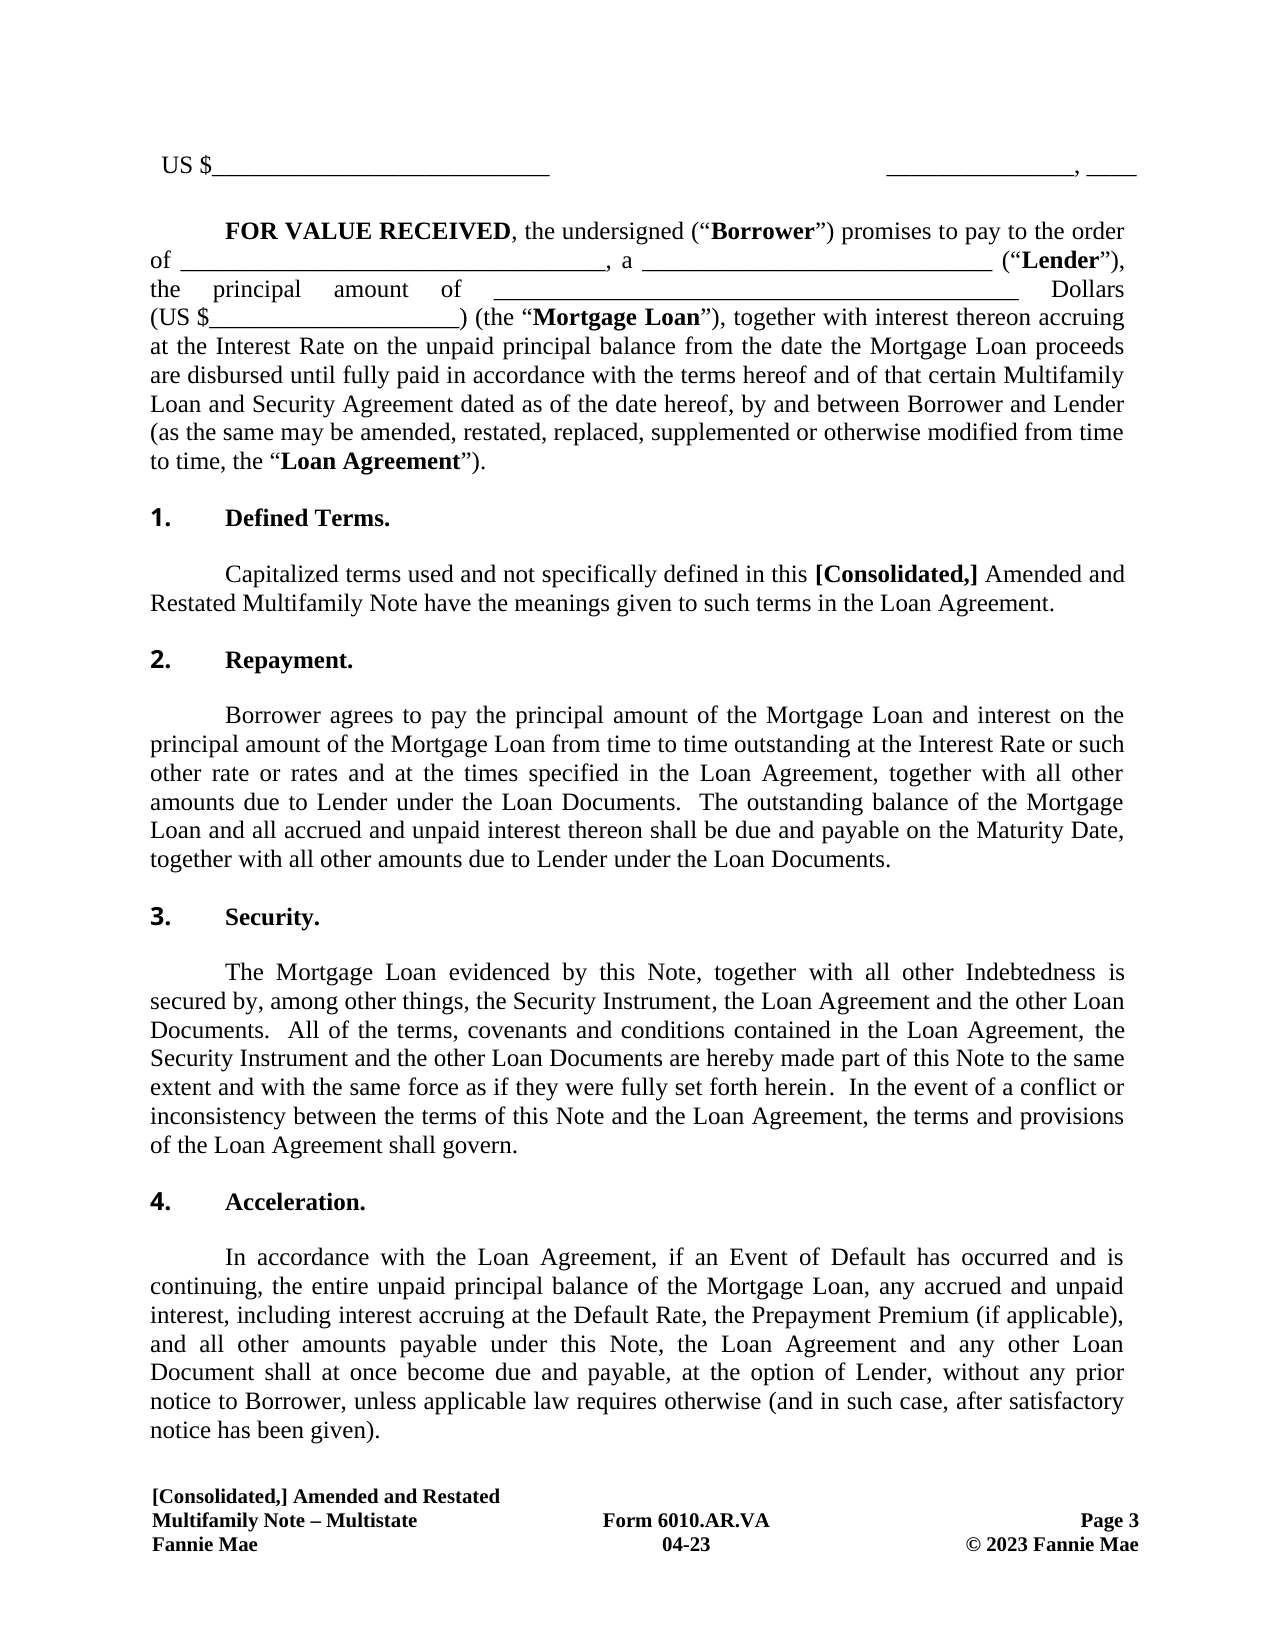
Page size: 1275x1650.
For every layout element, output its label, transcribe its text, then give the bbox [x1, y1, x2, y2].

text Capitalized terms used and not specifically defined in this [Consolidated,] Amended and Restated Multifamily Note have the meanings given to such terms in the Loan Agreement. [150, 559, 1125, 617]
table_header _______________, ____ [649, 150, 1147, 216]
text FOR VALUE RECEIVED, the undersigned (“Borrower”) promises to pay to the order of __________________________________, a ____________________________ (“Lender”), the principal amount of __________________________________________ Dollars (US $____________________) (the “Mortgage Loan”), together with interest thereon accruing at the Interest Rate on the unpaid principal balance from the date the Mortgage Loan proceeds are disbursed until fully paid in accordance with the terms hereof and of that certain Multifamily Loan and Security Agreement dated as of the date hereof, by and between Borrower and Lender (as the same may be amended, restated, replaced, supplemented or otherwise modified from time to time, the “Loan Agreement”). [150, 216, 1125, 475]
list Security. [150, 898, 1125, 932]
table_header US $___________________________ [150, 150, 649, 216]
list Defined Terms. [150, 500, 1125, 534]
text In accordance with the Loan Agreement, if an Event of Default has occurred and is continuing, the entire unpaid principal balance of the Mortgage Loan, any accrued and unpaid interest, including interest accruing at the Default Rate, the Prepayment Premium (if applicable), and all other amounts payable under this Note, the Loan Agreement and any other Loan Document shall at once become due and payable, at the option of Lender, without any prior notice to Borrower, unless applicable law requires otherwise (and in such case, after satisfactory notice has been given). [150, 1242, 1125, 1444]
text The Mortgage Loan evidenced by this Note, together with all other Indebtedness is secured by, among other things, the Security Instrument, the Loan Agreement and the other Loan Documents. All of the terms, covenants and conditions contained in the Loan Agreement, the Security Instrument and the other Loan Documents are hereby made part of this Note to the same extent and with the same force as if they were fully set forth herein. In the event of a conflict or inconsistency between the terms of this Note and the Loan Agreement, the terms and provisions of the Loan Agreement shall govern. [150, 957, 1125, 1158]
text Borrower agrees to pay the principal amount of the Mortgage Loan and interest on the principal amount of the Mortgage Loan from time to time outstanding at the Interest Rate or such other rate or rates and at the times specified in the Loan Agreement, together with all other amounts due to Lender under the Loan Documents. The outstanding balance of the Mortgage Loan and all accrued and unpaid interest thereon shall be due and payable on the Maturity Date, together with all other amounts due to Lender under the Loan Documents. [150, 701, 1125, 873]
list Repayment. [150, 642, 1125, 676]
list Acceleration. [150, 1183, 1125, 1217]
